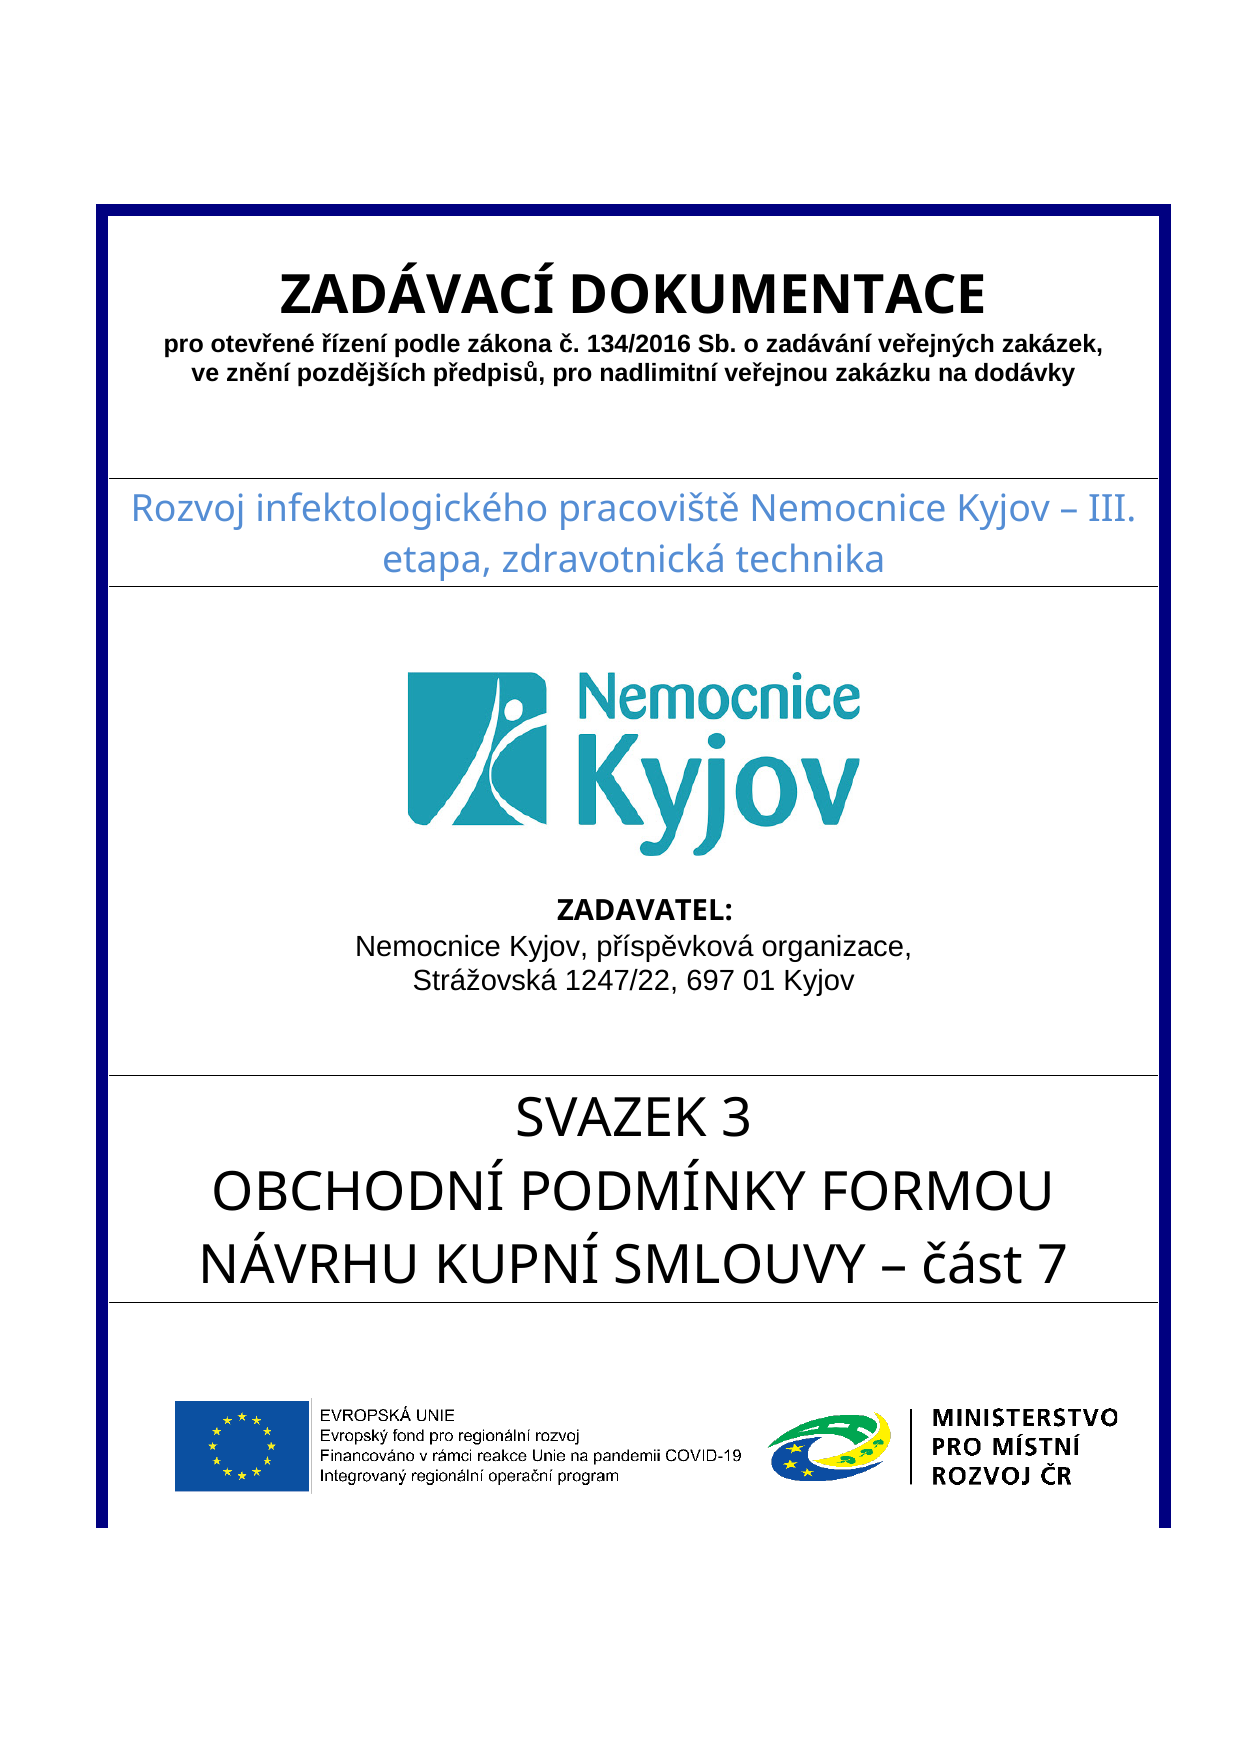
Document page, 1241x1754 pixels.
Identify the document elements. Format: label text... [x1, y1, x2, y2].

picture [172, 1398, 1118, 1494]
table_cell ZADAVATEL: Nemocnice Kyjov, příspěvková organizace, Strážovská 1247/22, 697 01 Kyjov SVAZEK 3 OBCHODNÍ PODMÍNKY FORMOU NÁVRHU KUPNÍ SMLOUVY – část 7 [108, 587, 1159, 1303]
table_cell [108, 1303, 1159, 1527]
table_header ZADÁVACÍ DOKUMENTACE pro otevřené řízení podle zákona č. 134/2016 Sb. o zadávání veřejných zakázek, ve znění pozdějších předpisů, pro nadlimitní veřejnou zakázku na dodávky Rozvoj infektologického pracoviště Nemocnice Kyjov – III. etapa, zdravotnická technika [108, 216, 1159, 587]
picture [407, 672, 860, 856]
